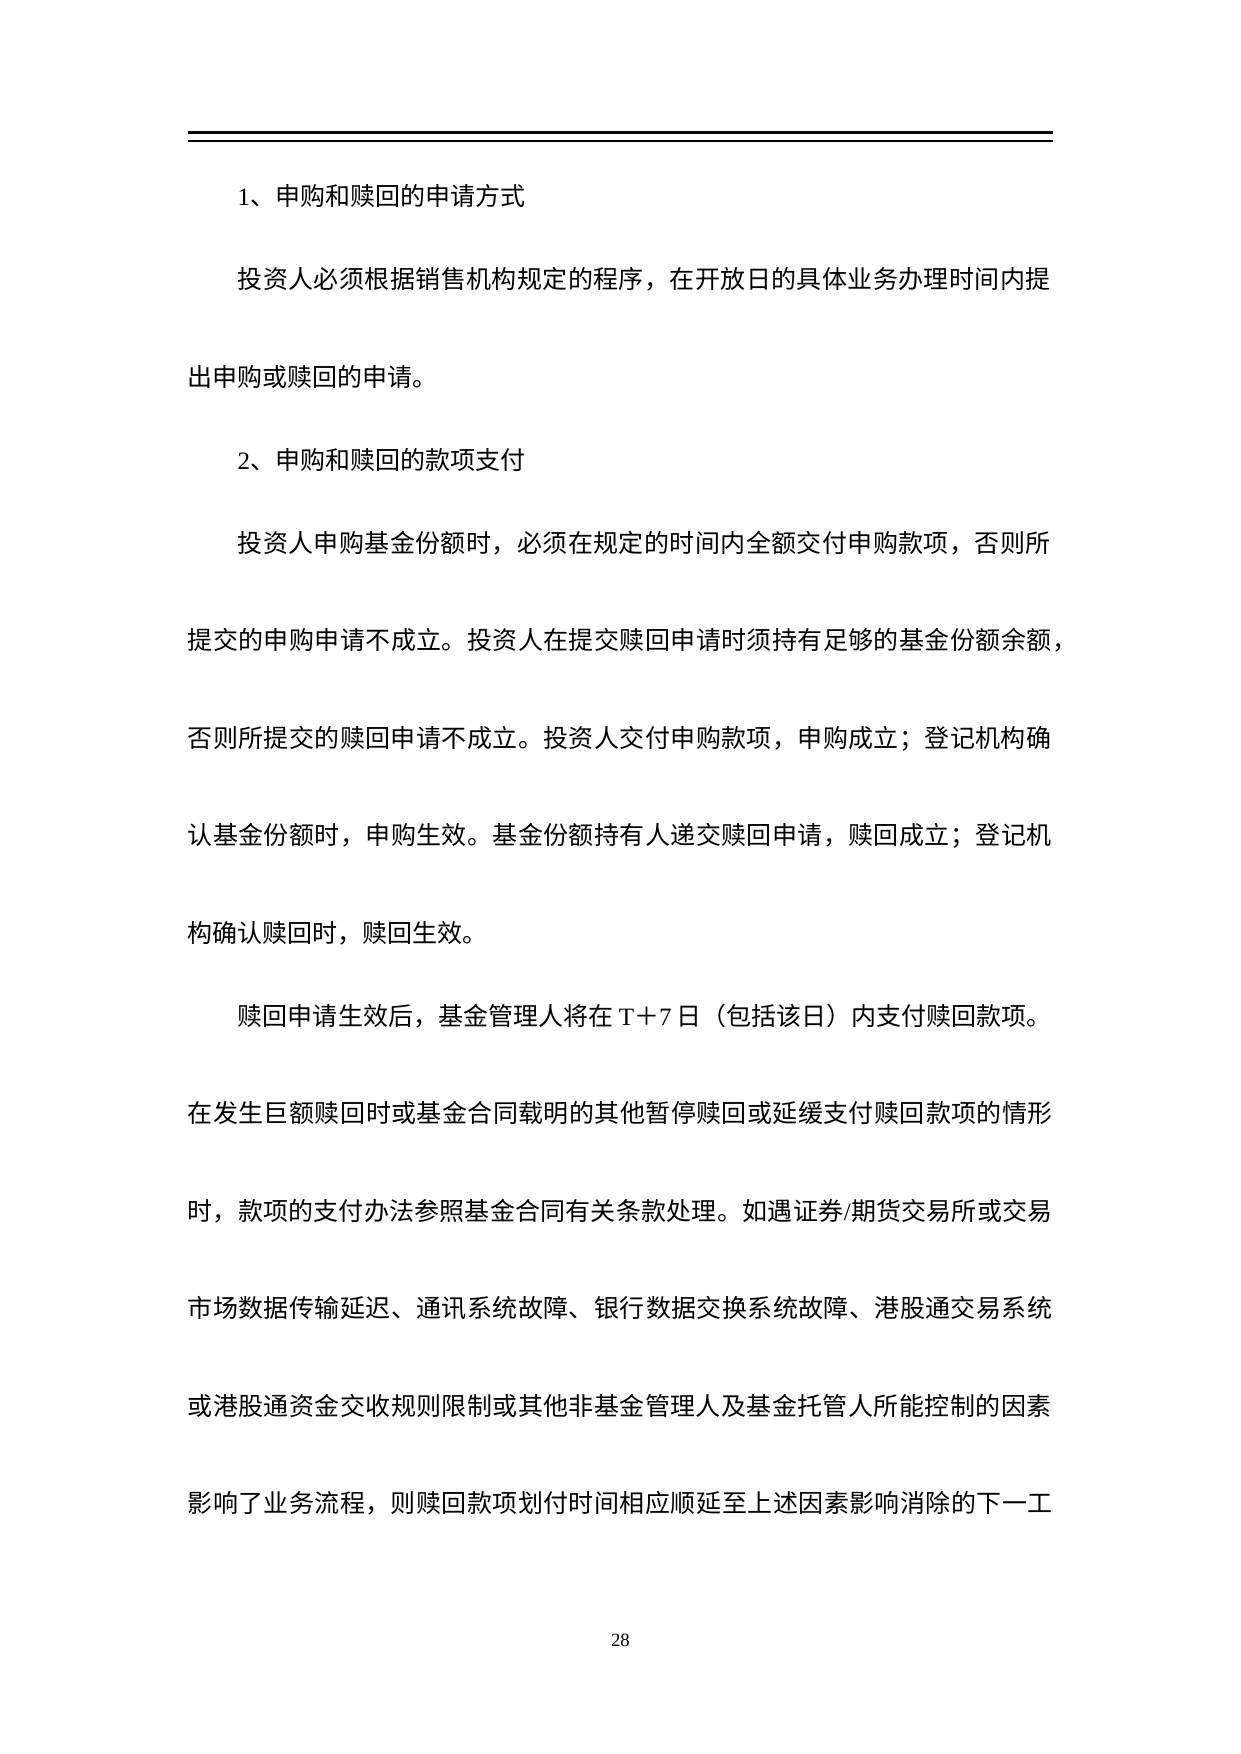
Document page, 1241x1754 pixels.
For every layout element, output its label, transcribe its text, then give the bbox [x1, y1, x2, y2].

text 投资人申购基金份额时，必须在规定的时间内全额交付申购款项，否则所提交的申购申请不成立。投资人在提交赎回申请时须持有足够的基金份额余额，否则所提交的赎回申请不成立。投资人交付申购款项，申购成立；登记机构确认基金份额时，申购生效。基金份额持有人递交赎回申请，赎回成立；登记机构确认赎回时，赎回生效。 [187, 509, 1053, 964]
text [187, 982, 1053, 1534]
text 1、申购和赎回的申请方式 [187, 162, 1053, 227]
text 2、申购和赎回的款项支付 [187, 426, 1053, 491]
text 投资人必须根据销售机构规定的程序，在开放日的具体业务办理时间内提出申购或赎回的申请。 [187, 245, 1053, 408]
